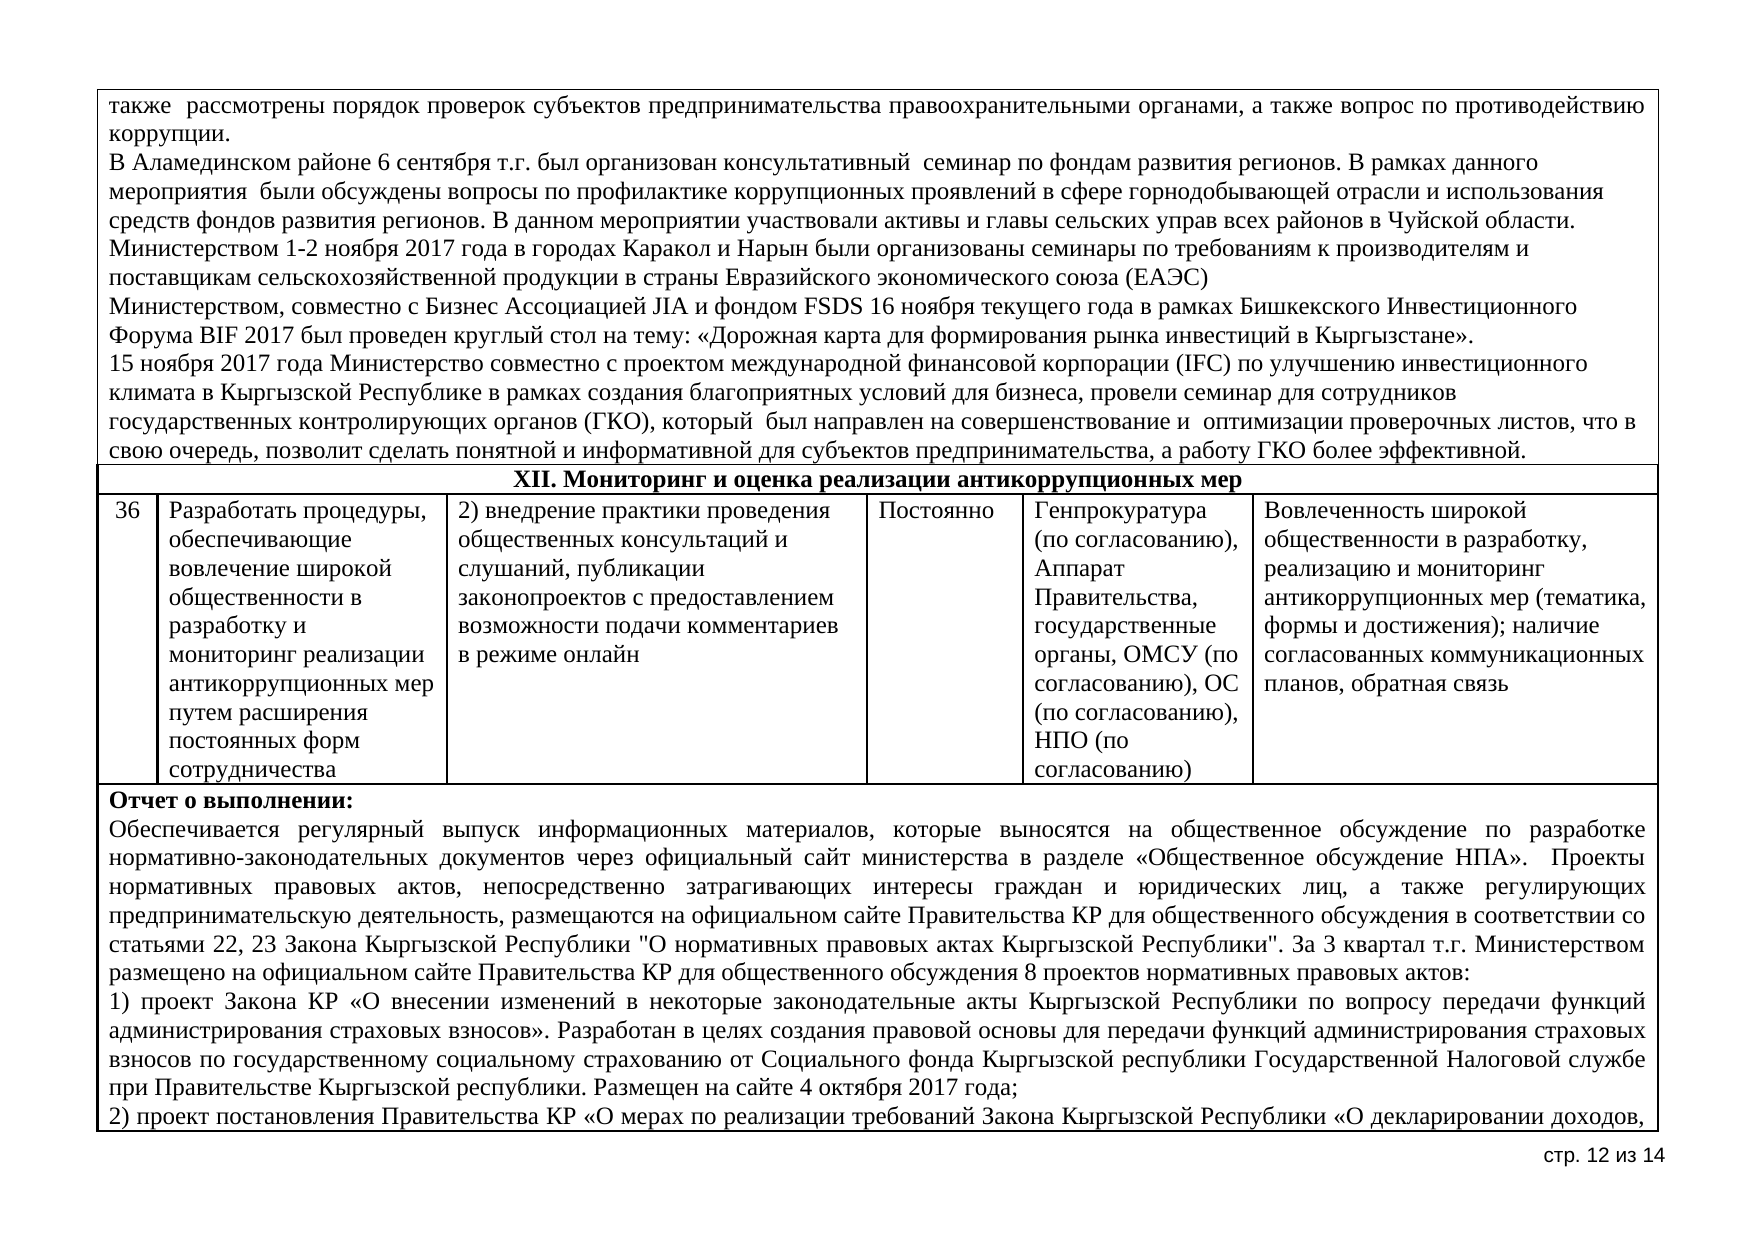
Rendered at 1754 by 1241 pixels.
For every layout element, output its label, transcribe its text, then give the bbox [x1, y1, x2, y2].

table_cell Постоянно [868, 495, 1022, 783]
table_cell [98, 90, 1658, 463]
table_cell Разработать процедуры, обеспечивающие вовлечение широкой общественности в разработку и мониторинг реализации антикоррупционных мер путем расширения постоянных форм сотрудничества [159, 495, 446, 783]
table_cell 2) внедрение практики проведения общественных консультаций и слушаний, публикации законопроектов с предоставлением возможности подачи комментариев в режиме онлайн [448, 495, 866, 783]
table_cell 36 [99, 495, 156, 783]
table_cell Генпрокуратура (по согласованию), Аппарат Правительства, государственные органы, ОМСУ (по согласованию), ОС (по согласованию), НПО (по согласованию) [1024, 495, 1252, 783]
table_cell Вовлеченность широкой общественности в разработку, реализацию и мониторинг антикоррупционных мер (тематика, формы и достижения); наличие согласованных коммуникационных планов, обратная связь [1254, 495, 1657, 783]
table_cell XII. Мониторинг и оценка реализации антикоррупционных мер [99, 465, 1657, 493]
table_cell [99, 785, 1657, 1130]
